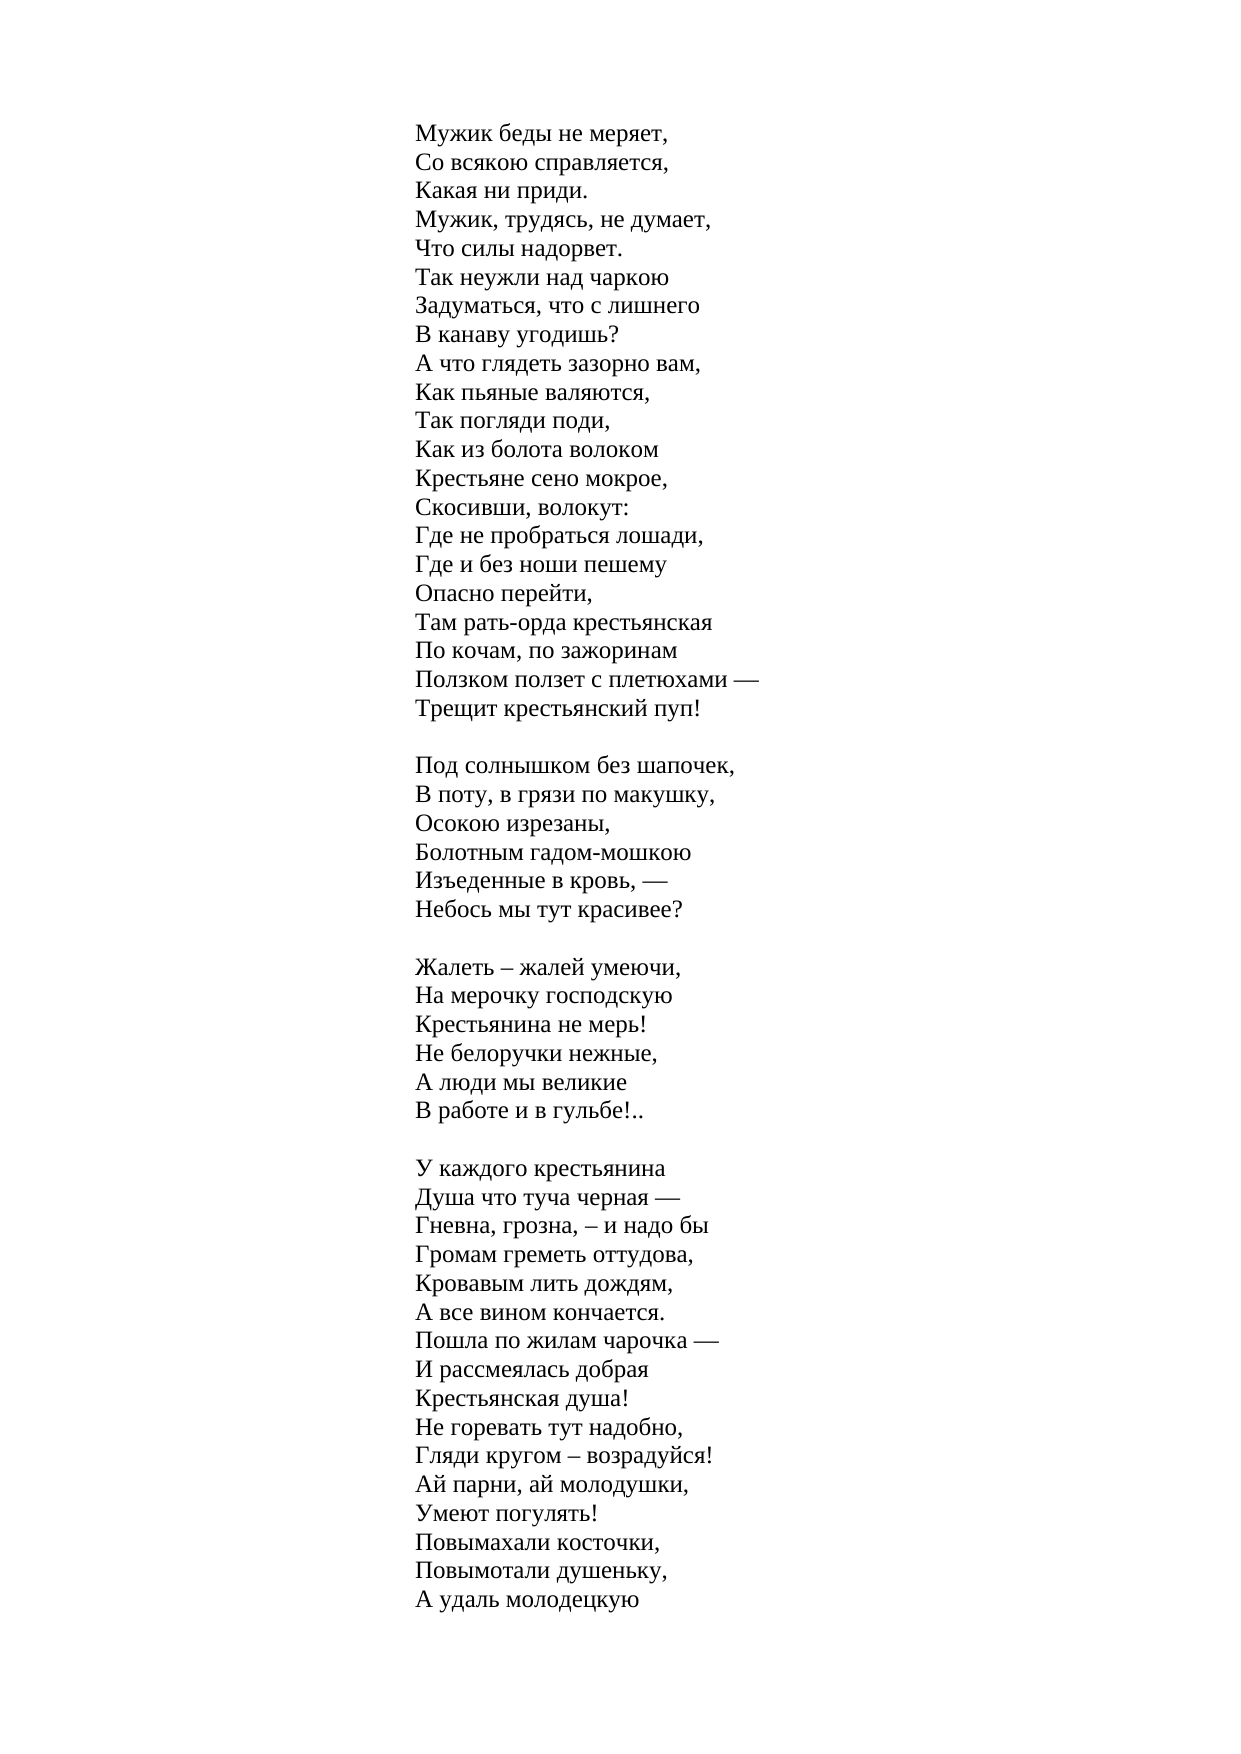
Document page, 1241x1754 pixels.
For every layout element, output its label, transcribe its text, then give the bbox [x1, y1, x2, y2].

text В канаву угодишь? [356, 319, 1089, 348]
text Трещит крестьянский пуп! [356, 693, 1089, 722]
text А все вином кончается. [356, 1297, 1089, 1326]
text Так погляди поди, [356, 406, 1089, 434]
text Повымотали душеньку, [356, 1556, 1089, 1584]
text Гляди кругом – возрадуйся! [356, 1441, 1089, 1469]
text Где не пробраться лошади, [356, 521, 1089, 549]
text У каждого крестьянина [356, 1153, 1089, 1182]
text Мужик беды не меряет, [356, 118, 1089, 147]
text Где и без ноши пешему [356, 549, 1089, 578]
text Под солнышком без шапочек, [356, 751, 1089, 779]
text Скосивши, волокут: [356, 492, 1089, 521]
text Со всякою справляется, [356, 147, 1089, 176]
text Пошла по жилам чарочка — [356, 1326, 1089, 1354]
text Гневна, грозна, – и надо бы [356, 1211, 1089, 1239]
text Жалеть – жалей умеючи, [356, 952, 1089, 981]
text Кровавым лить дождям, [356, 1268, 1089, 1297]
text Не горевать тут надобно, [356, 1412, 1089, 1441]
text Как из болота волоком [356, 434, 1089, 463]
text А что глядеть зазорно вам, [356, 348, 1089, 377]
text Ползком ползет с плетюхами — [356, 664, 1089, 693]
text Там рать-орда крестьянская [356, 607, 1089, 636]
text На мерочку господскую [356, 981, 1089, 1009]
text Как пьяные валяются, [356, 377, 1089, 406]
text Не белоручки нежные, [356, 1038, 1089, 1067]
text Болотным гадом-мошкою [356, 837, 1089, 866]
text Опасно перейти, [356, 578, 1089, 607]
text Осокою изрезаны, [356, 808, 1089, 837]
text В поту, в грязи по макушку, [356, 779, 1089, 808]
text Задуматься, что с лишнего [356, 291, 1089, 319]
text Крестьяне сено мокрое, [356, 463, 1089, 492]
text Душа что туча черная — [356, 1182, 1089, 1211]
text Повымахали косточки, [356, 1527, 1089, 1556]
text Что силы надорвет. [356, 233, 1089, 262]
text Мужик, трудясь, не думает, [356, 204, 1089, 233]
text Крестьянина не мерь! [356, 1009, 1089, 1038]
text И рассмеялась добрая [356, 1354, 1089, 1383]
text Небось мы тут красивее? [356, 894, 1089, 923]
text Так неужли над чаркою [356, 262, 1089, 291]
text Громам греметь оттудова, [356, 1239, 1089, 1268]
text Крестьянская душа! [356, 1383, 1089, 1412]
text Ай парни, ай молодушки, [356, 1469, 1089, 1498]
text Какая ни приди. [356, 176, 1089, 204]
text По кочам, по зажоринам [356, 636, 1089, 664]
text В работе и в гульбе!.. [356, 1096, 1089, 1124]
text Изъеденные в кровь, — [356, 866, 1089, 894]
text Умеют погулять! [356, 1498, 1089, 1527]
text А люди мы великие [356, 1067, 1089, 1096]
text А удаль молодецкую [356, 1584, 1089, 1613]
